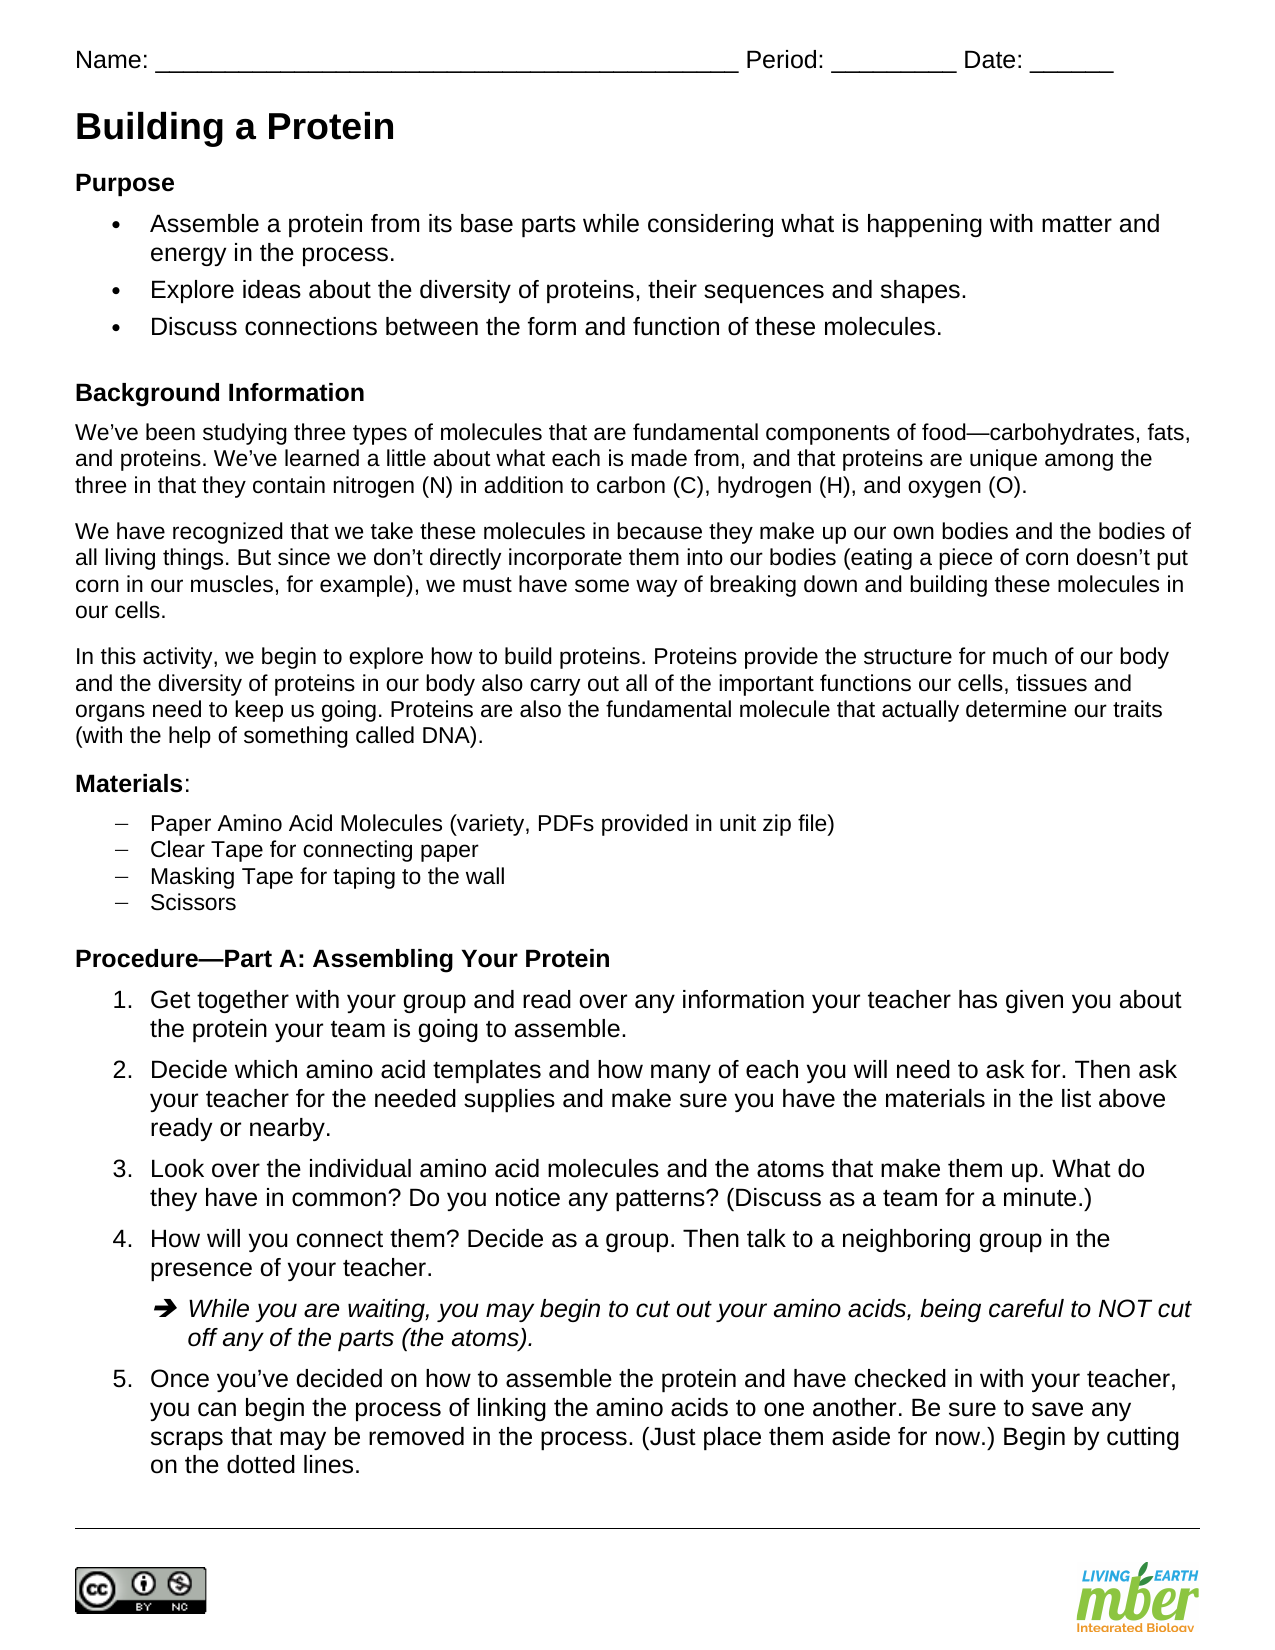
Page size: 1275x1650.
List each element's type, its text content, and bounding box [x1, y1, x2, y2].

list Masking Tape for taping to the wall [112, 863, 1200, 889]
text We’ve been studying three types of molecules that are fundamental components of food—carbohydrates, fats, and proteins. We’ve learned a little about what each is made from, and that proteins are unique among the three in that they contain nitrogen (N) in addition to carbon (C), hydrogen (H), and oxygen (O). [75, 419, 1200, 498]
list Get together with your group and read over any information your teacher has given you about the protein your team is going to assemble. [112, 985, 1200, 1043]
text Building a Protein [75, 104, 1200, 147]
list Look over the individual amino acid molecules and the atoms that make them up. What do they have in common? Do you notice any patterns? (Discuss as a team for a minute.) [112, 1154, 1200, 1212]
list Once you’ve decided on how to assemble the protein and have checked in with your teacher, you can begin the process of linking the amino acids to one another. Be sure to save any scraps that may be removed in the process. (Just place them aside for now.) Begin by cutting on the dotted lines. [112, 1364, 1200, 1479]
picture [75, 1567, 207, 1614]
text Background Information [75, 378, 1200, 406]
list Decide which amino acid templates and how many of each you will need to ask for. Then ask your teacher for the needed supplies and make sure you have the materials in the list above ready or nearby. [112, 1055, 1200, 1142]
list Scissors [112, 889, 1200, 915]
text In this activity, we begin to explore how to build proteins. Proteins provide the structure for much of our body and the diversity of proteins in our body also carry out all of the important functions our cells, tissues and organs need to keep us going. Proteins are also the fundamental molecule that actually determine our traits (with the help of something called DNA). [75, 643, 1200, 749]
list Paper Amino Acid Molecules (variety, PDFs provided in unit zip file) [112, 810, 1200, 836]
list Clear Tape for connecting paper [112, 836, 1200, 863]
list While you are waiting, you may begin to cut out your amino acids, being careful to NOT cut off any of the parts (the atoms). [150, 1294, 1200, 1352]
text Purpose [75, 168, 1200, 196]
text We have recognized that we take these molecules in because they make up our own bodies and the bodies of all living things. But since we don’t directly incorporate them into our bodies (eating a piece of corn doesn’t put corn in our muscles, for example), we must have some way of breaking down and building these molecules in our cells. [75, 518, 1200, 623]
list How will you connect them? Decide as a group. Then talk to a neighboring group in the presence of your teacher. [112, 1224, 1200, 1282]
list Explore ideas about the diversity of proteins, their sequences and shapes. [112, 275, 1200, 303]
text Procedure—Part A: Assembling Your Protein [75, 944, 1200, 973]
list Assemble a protein from its base parts while considering what is happening with matter and energy in the process. [112, 209, 1200, 266]
picture [1076, 1562, 1199, 1631]
list Discuss connections between the form and function of these molecules. [112, 312, 1200, 341]
text Materials: [75, 769, 1200, 797]
